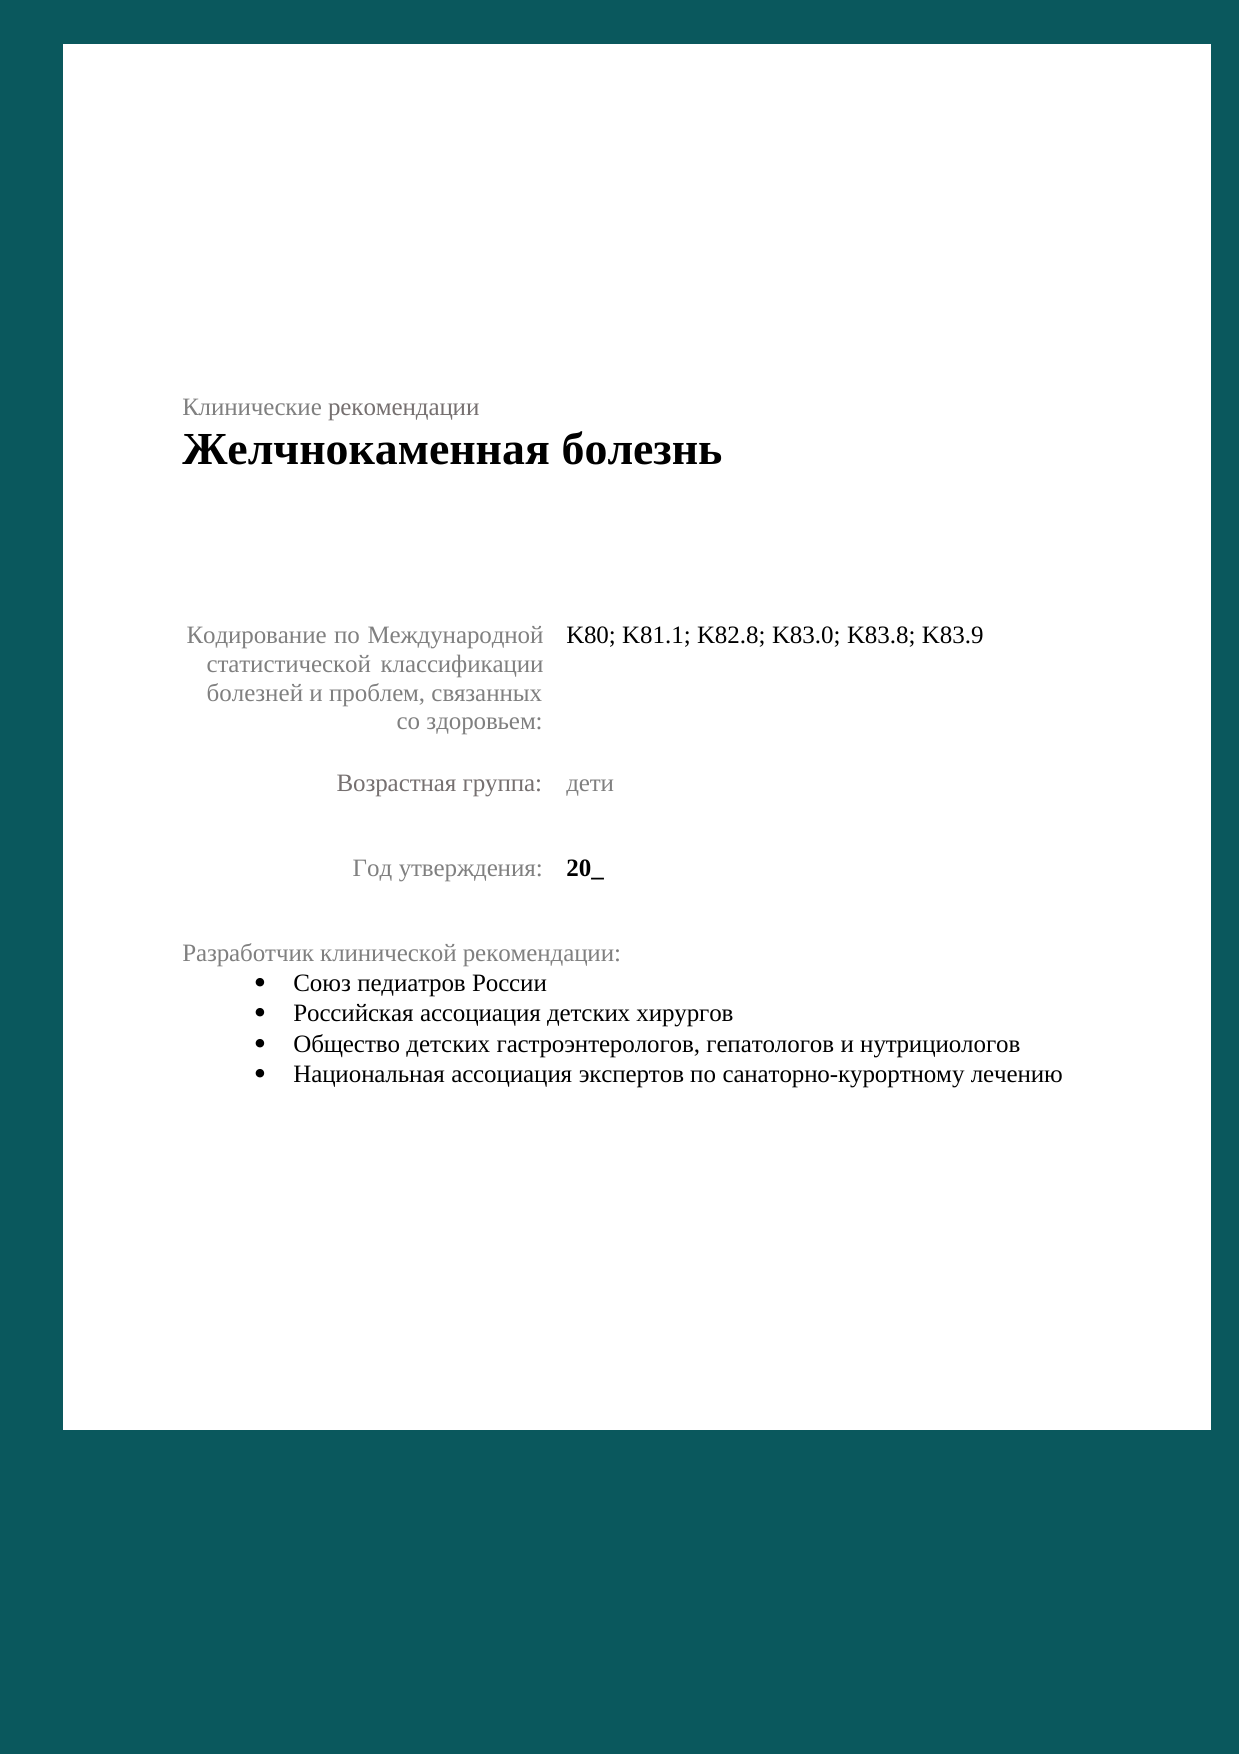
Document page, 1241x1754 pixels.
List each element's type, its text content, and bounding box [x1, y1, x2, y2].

table_cell Год утверждения: [158, 826, 555, 911]
table_cell дети [555, 753, 1092, 826]
table_cell Союз педиатров России Российская ассоциация детских хирургов Общество детских гастроэнтерологов, гепатологов и нутрициологов Национальная ассоциация экспертов по санаторно-курортному лечению [158, 969, 1092, 1094]
table_cell Возрастная группа: [158, 753, 555, 826]
table_cell Разработчик клинической рекомендации: [158, 911, 1092, 969]
table_cell Желчнокаменная болезнь [158, 424, 1092, 548]
table_cell K80; K81.1; K82.8; K83.0; K83.8; K83.9 [555, 549, 1092, 753]
picture [63, 51, 1212, 1423]
table_header Клинические рекомендации [158, 390, 1092, 424]
table_cell 20_ [555, 826, 1092, 911]
table_cell Кодирование по Международной статистической классификации болезней и проблем, связанных со здоровьем: [158, 549, 555, 753]
